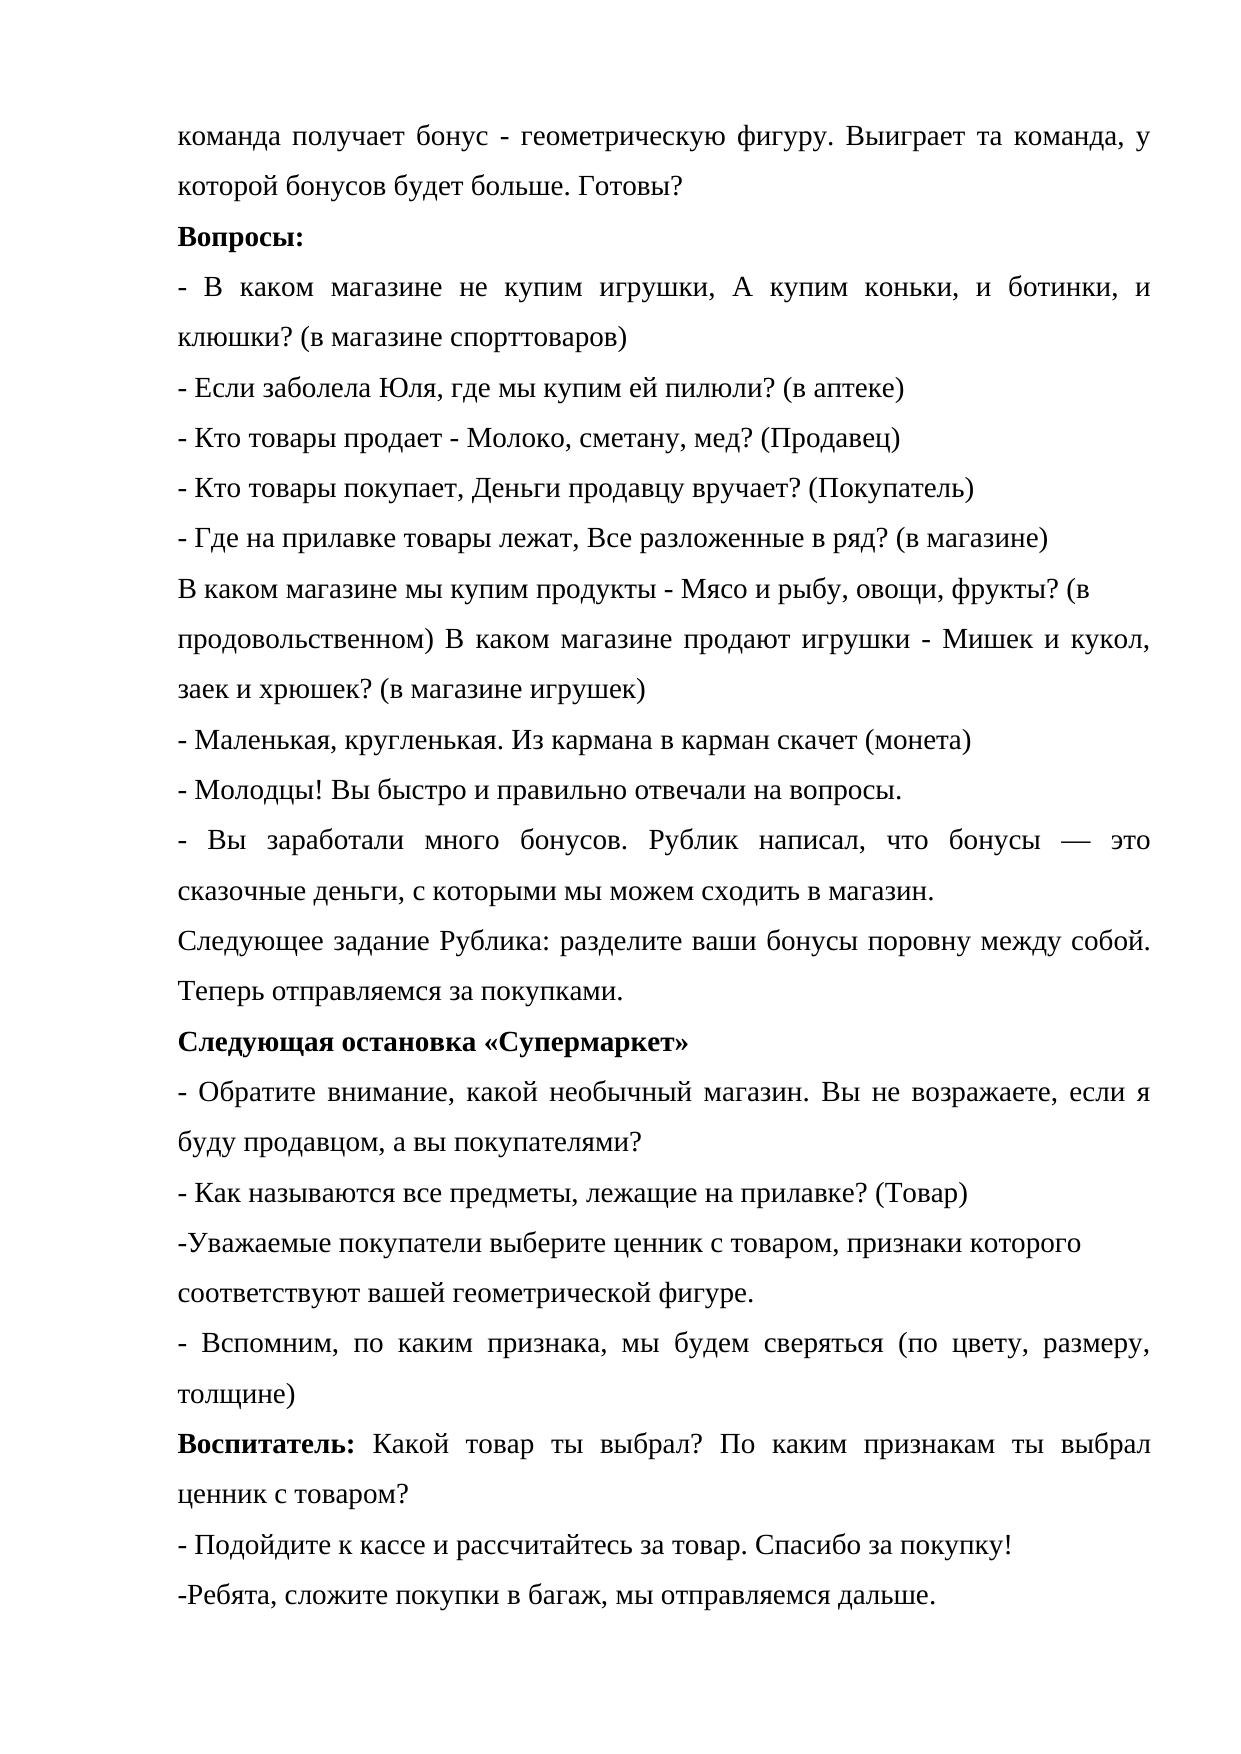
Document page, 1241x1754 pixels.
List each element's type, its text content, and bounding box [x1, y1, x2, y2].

text продовольственном) В каком магазине продают игрушки - Мишек и кукол, заек и хрюшек? (в магазине игрушек) [177, 621, 1152, 705]
text - Молодцы! Вы быстро и правильно отвечали на вопросы. [177, 772, 1152, 806]
text - Подойдите к кассе и рассчитайтесь за товар. Спасибо за покупку! [177, 1527, 1152, 1560]
text Следующая остановка «Супермаркет» [177, 1024, 1152, 1057]
text - Как называются все предметы, лежащие на прилавке? (Товар) [177, 1175, 1152, 1208]
text - Маленькая, кругленькая. Из кармана в карман скачет (монета) [177, 722, 1152, 755]
text Воспитатель: Какой товар ты выбрал? По каким признакам ты выбрал ценник с товаром? [177, 1426, 1152, 1510]
text - В каком магазине не купим игрушки, А купим коньки, и ботинки, и клюшки? (в магазине спорттоваров) [177, 269, 1152, 353]
text В каком магазине мы купим продукты - Мясо и рыбу, овощи, фрукты? (в [177, 571, 1152, 604]
text соответствуют вашей геометрической фигуре. [177, 1275, 1152, 1309]
text -Ребята, сложите покупки в багаж, мы отправляемся дальше. [177, 1577, 1152, 1611]
text - Кто товары покупает, Деньги продавцу вручает? (Покупатель) [177, 470, 1152, 504]
text - Если заболела Юля, где мы купим ей пилюли? (в аптеке) [177, 370, 1152, 403]
text - Обратите внимание, какой необычный магазин. Вы не возражаете, если я буду продавцом, а вы покупателями? [177, 1074, 1152, 1158]
text Следующее задание Рублика: разделите ваши бонусы поровну между собой. Теперь отправляемся за покупками. [177, 923, 1152, 1007]
text - Где на прилавке товары лежат, Все разложенные в ряд? (в магазине) [177, 521, 1152, 554]
text - Вспомним, по каким признака, мы будем сверяться (по цвету, размеру, толщине) [177, 1326, 1152, 1409]
text -Уважаемые покупатели выберите ценник с товаром, признаки которого [177, 1225, 1152, 1258]
text Вопросы: [177, 219, 1152, 252]
text - Кто товары продает - Молоко, сметану, мед? (Продавец) [177, 420, 1152, 453]
text - Вы заработали много бонусов. Рублик написал, что бонусы — это сказочные деньги, с которыми мы можем сходить в магазин. [177, 822, 1152, 906]
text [177, 118, 1152, 202]
